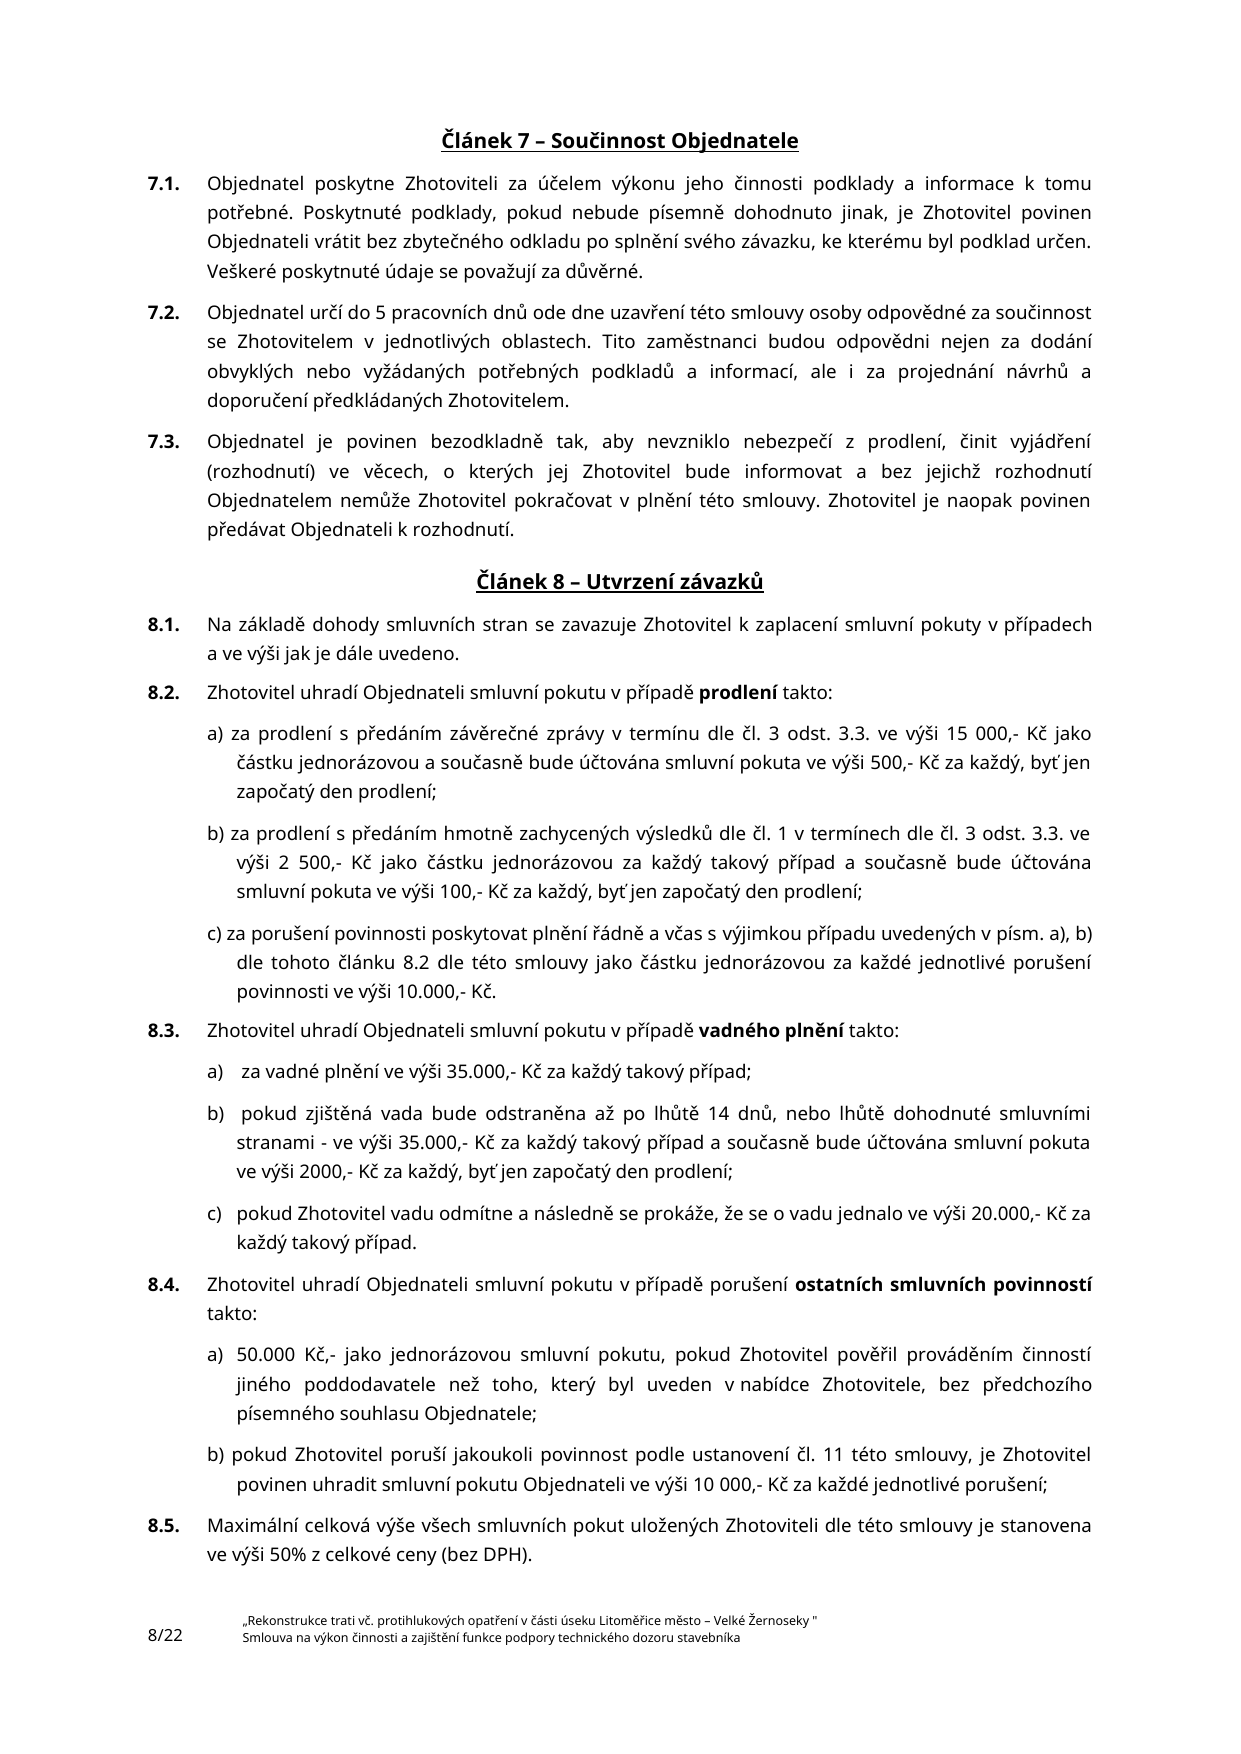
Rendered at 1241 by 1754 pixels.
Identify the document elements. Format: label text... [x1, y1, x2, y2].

subtitle 8.2. Zhotovitel uhradí Objednateli smluvní pokutu v případě prodlení takto: [148, 679, 1092, 704]
text c) za porušení povinnosti poskytovat plnění řádně a včas s výjimkou případu uvedených v písm. a), b) dle tohoto článku 8.2 dle této smlouvy jako částku jednorázovou za každé jednotlivé porušení povinnosti ve výši 10.000,- Kč. [207, 917, 1092, 1004]
text a) 50.000 Kč,- jako jednorázovou smluvní pokutu, pokud Zhotovitel pověřil prováděním činností jiného poddodavatele než toho, který byl uveden v nabídce Zhotovitele, bez předchozího písemného souhlasu Objednatele; [207, 1338, 1092, 1426]
subtitle Článek 7 – Součinnost Objednatele [148, 126, 1092, 155]
subtitle 8.3. Zhotovitel uhradí Objednateli smluvní pokutu v případě vadného plnění takto: [148, 1017, 1092, 1043]
text b) pokud zjištěná vada bude odstraněna až po lhůtě 14 dnů, nebo lhůtě dohodnuté smluvními stranami - ve výši 35.000,- Kč za každý takový případ a současně bude účtována smluvní pokuta ve výši 2000,- Kč za každý, byť jen započatý den prodlení; [207, 1097, 1092, 1184]
text b) pokud Zhotovitel poruší jakoukoli povinnost podle ustanovení čl. 11 této smlouvy, je Zhotovitel povinen uhradit smluvní pokutu Objednateli ve výši 10 000,- Kč za každé jednotlivé porušení; [207, 1438, 1092, 1497]
subtitle Článek 8 – Utvrzení závazků [148, 567, 1092, 596]
text b) za prodlení s předáním hmotně zachycených výsledků dle čl. 1 v termínech dle čl. 3 odst. 3.3. ve výši 2 500,- Kč jako částku jednorázovou za každý takový případ a současně bude účtována smluvní pokuta ve výši 100,- Kč za každý, byť jen započatý den prodlení; [207, 817, 1092, 904]
text 8.1. Na základě dohody smluvních stran se zavazuje Zhotovitel k zaplacení smluvní pokuty v případech a ve výši jak je dále uvedeno. [148, 608, 1092, 667]
text 7.3. Objednatel je povinen bezodkladně tak, aby nevzniklo nebezpečí z prodlení, činit vyjádření (rozhodnutí) ve věcech, o kterých jej Zhotovitel bude informovat a bez jejichž rozhodnutí Objednatelem nemůže Zhotovitel pokračovat v plnění této smlouvy. Zhotovitel je naopak povinen předávat Objednateli k rozhodnutí. [148, 426, 1092, 542]
text 7.2. Objednatel určí do 5 pracovních dnů ode dne uzavření této smlouvy osoby odpovědné za součinnost se Zhotovitelem v jednotlivých oblastech. Tito zaměstnanci budou odpovědni nejen za dodání obvyklých nebo vyžádaných potřebných podkladů a informací, ale i za projednání návrhů a doporučení předkládaných Zhotovitelem. [148, 296, 1092, 413]
text a) za prodlení s předáním závěrečné zprávy v termínu dle čl. 3 odst. 3.3. ve výši 15 000,- Kč jako částku jednorázovou a současně bude účtována smluvní pokuta ve výši 500,- Kč za každý, byť jen započatý den prodlení; [207, 717, 1092, 804]
text 7.1. Objednatel poskytne Zhotoviteli za účelem výkonu jeho činnosti podklady a informace k tomu potřebné. Poskytnuté podklady, pokud nebude písemně dohodnuto jinak, je Zhotovitel povinen Objednateli vrátit bez zbytečného odkladu po splnění svého závazku, ke kterému byl podklad určen. Veškeré poskytnuté údaje se považují za důvěrné. [148, 167, 1092, 284]
text 8.5. Maximální celková výše všech smluvních pokut uložených Zhotoviteli dle této smlouvy je stanovena ve výši 50% z celkové ceny (bez DPH). [148, 1509, 1092, 1568]
subtitle 8.4. Zhotovitel uhradí Objednateli smluvní pokutu v případě porušení ostatních smluvních povinností takto: [148, 1268, 1092, 1326]
text a) za vadné plnění ve výši 35.000,- Kč za každý takový případ; [207, 1055, 1092, 1084]
text c) pokud Zhotovitel vadu odmítne a následně se prokáže, že se o vadu jednalo ve výši 20.000,- Kč za každý takový případ. [207, 1197, 1092, 1255]
